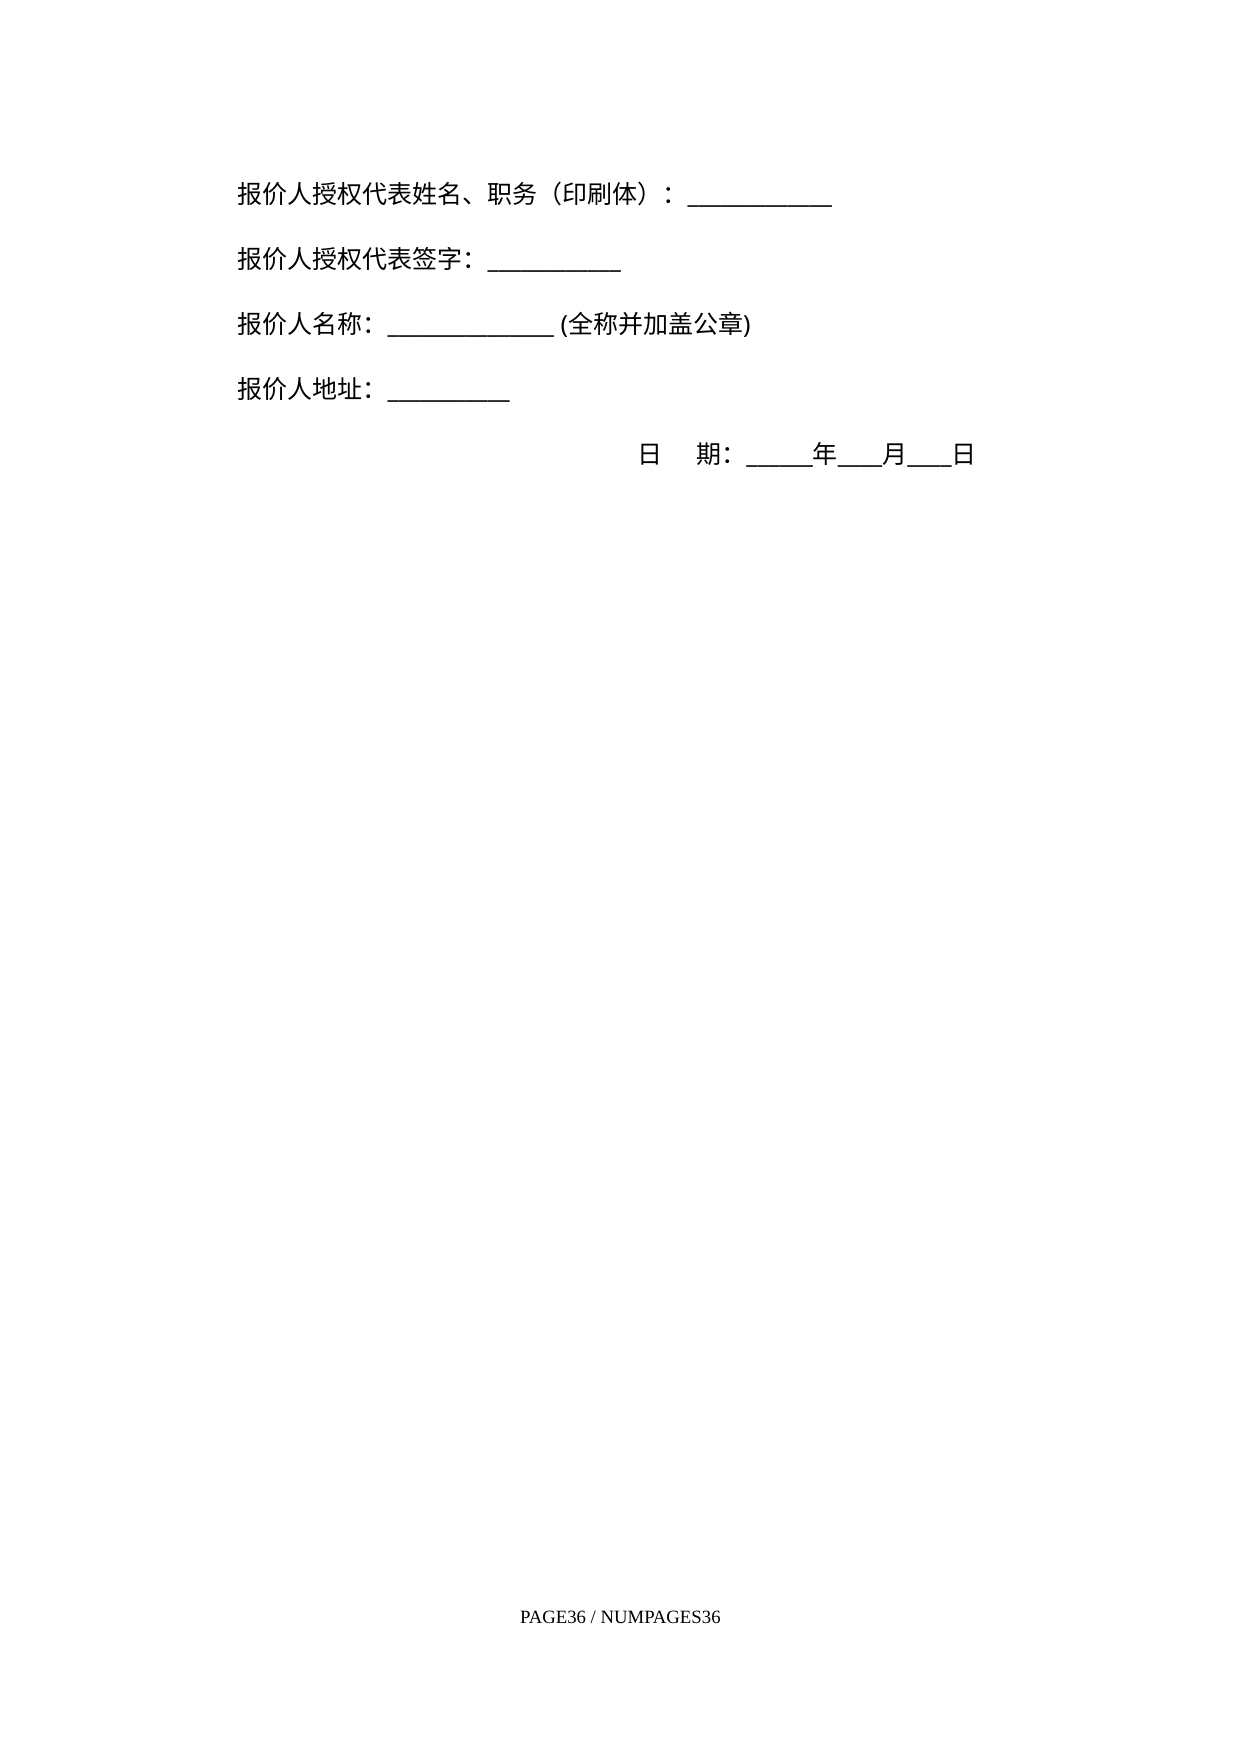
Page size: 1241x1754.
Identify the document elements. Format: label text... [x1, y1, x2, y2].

text 报价人地址：___________ [187, 355, 1053, 420]
text 报价人授权代表姓名、职务（印刷体）：_____________ [187, 160, 1053, 225]
text 日 期：______年____月____日 [187, 420, 1053, 485]
text 报价人名称：_______________ (全称并加盖公章) [187, 290, 1053, 355]
text 报价人授权代表签字：____________ [187, 225, 1053, 290]
